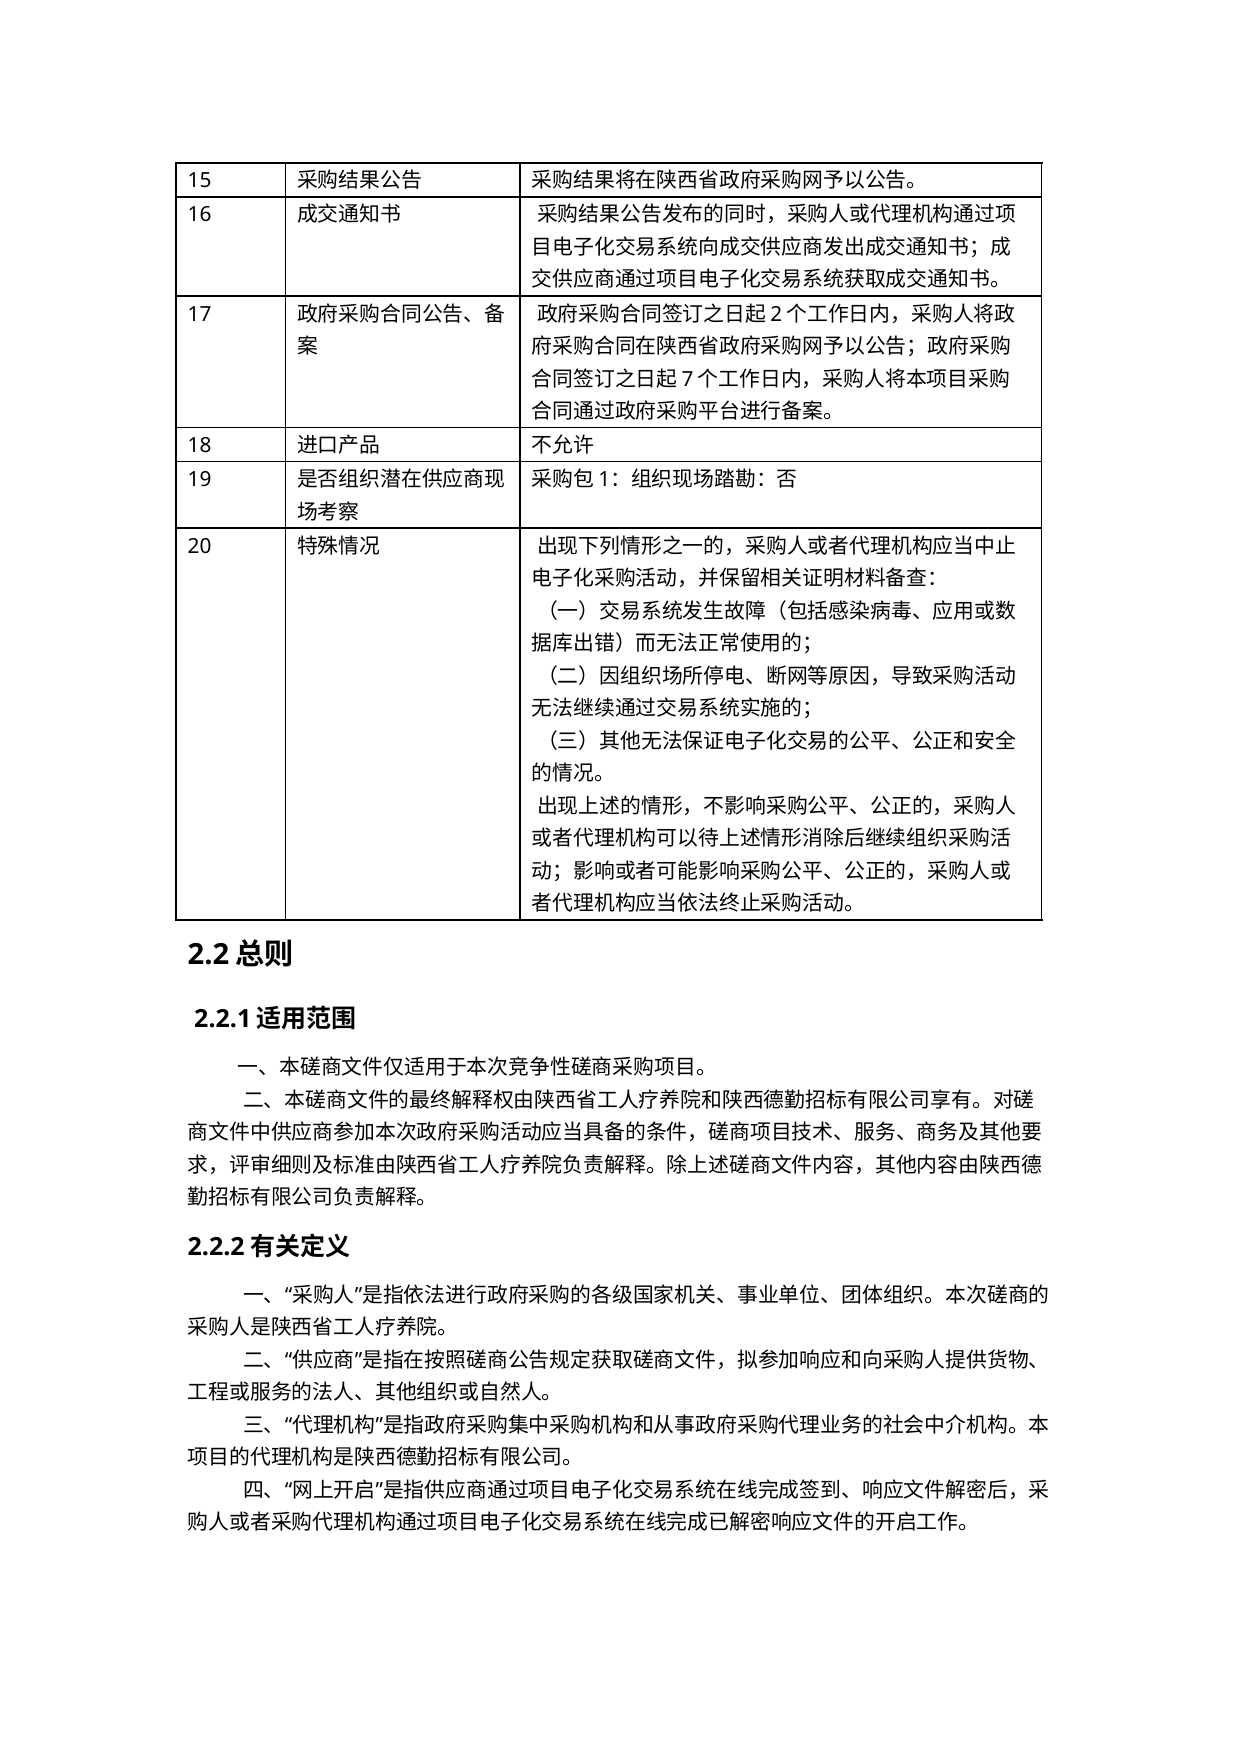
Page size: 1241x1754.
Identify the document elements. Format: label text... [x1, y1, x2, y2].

text 二、本磋商文件的最终解释权由陕西省工人疗养院和陕西德勤招标有限公司享有。对磋商文件中供应商参加本次政府采购活动应当具备的条件，磋商项目技术、服务、商务及其他要求，评审细则及标准由陕西省工人疗养院负责解释。除上述磋商文件内容，其他内容由陕西德勤招标有限公司负责解释。 [187, 1083, 1053, 1213]
table_cell 不允许 [521, 428, 1041, 461]
table_cell 政府采购合同公告、备案 [286, 297, 519, 427]
text 2.2总则 [187, 920, 1053, 985]
text 2.2.2有关定义 [187, 1213, 1053, 1278]
text 四、“网上开启”是指供应商通过项目电子化交易系统在线完成签到、响应文件解密后，采购人或者采购代理机构通过项目电子化交易系统在线完成已解密响应文件的开启工作。 [187, 1473, 1053, 1538]
table_cell 出现下列情形之一的，采购人或者代理机构应当中止电子化采购活动，并保留相关证明材料备查： （一）交易系统发生故障（包括感染病毒、应用或数据库出错）而无法正常使用的； （二）因组织场所停电、断网等原因，导致采购活动无法继续通过交易系统实施的； （三）其他无法保证电子化交易的公平、公正和安全的情况。 出现上述的情形，不影响采购公平、公正的，采购人或者代理机构可以待上述情形消除后继续组织采购活动；影响或者可能影响采购公平、公正的，采购人或者代理机构应当依法终止采购活动。 [521, 529, 1041, 919]
table_cell 政府采购合同签订之日起2个工作日内，采购人将政府采购合同在陕西省政府采购网予以公告；政府采购合同签订之日起7个工作日内，采购人将本项目采购合同通过政府采购平台进行备案。 [521, 297, 1041, 427]
table_cell 18 [177, 428, 285, 461]
table_cell 17 [177, 297, 285, 427]
table_cell 成交通知书 [286, 198, 519, 295]
table_cell 采购包1：组织现场踏勘：否 [521, 462, 1041, 527]
table_cell 采购结果将在陕西省政府采购网予以公告。 [521, 164, 1041, 196]
table_cell 16 [177, 198, 285, 295]
table_cell 是否组织潜在供应商现场考察 [286, 462, 519, 527]
text 三、“代理机构”是指政府采购集中采购机构和从事政府采购代理业务的社会中介机构。本项目的代理机构是陕西德勤招标有限公司。 [187, 1408, 1053, 1473]
text 一、“采购人”是指依法进行政府采购的各级国家机关、事业单位、团体组织。本次磋商的采购人是陕西省工人疗养院。 [187, 1278, 1053, 1343]
table_cell 采购结果公告发布的同时，采购人或代理机构通过项目电子化交易系统向成交供应商发出成交通知书；成交供应商通过项目电子化交易系统获取成交通知书。 [521, 198, 1041, 295]
table_cell 15 [177, 164, 285, 196]
table_cell 20 [177, 529, 285, 919]
table_cell 19 [177, 462, 285, 527]
table_cell 进口产品 [286, 428, 519, 461]
table_cell 采购结果公告 [286, 164, 519, 196]
text 二、“供应商”是指在按照磋商公告规定获取磋商文件，拟参加响应和向采购人提供货物、工程或服务的法人、其他组织或自然人。 [187, 1343, 1053, 1408]
table_cell 特殊情况 [286, 529, 519, 919]
text 2.2.1适用范围 [187, 985, 1053, 1050]
text 一、本磋商文件仅适用于本次竞争性磋商采购项目。 [187, 1050, 1053, 1083]
